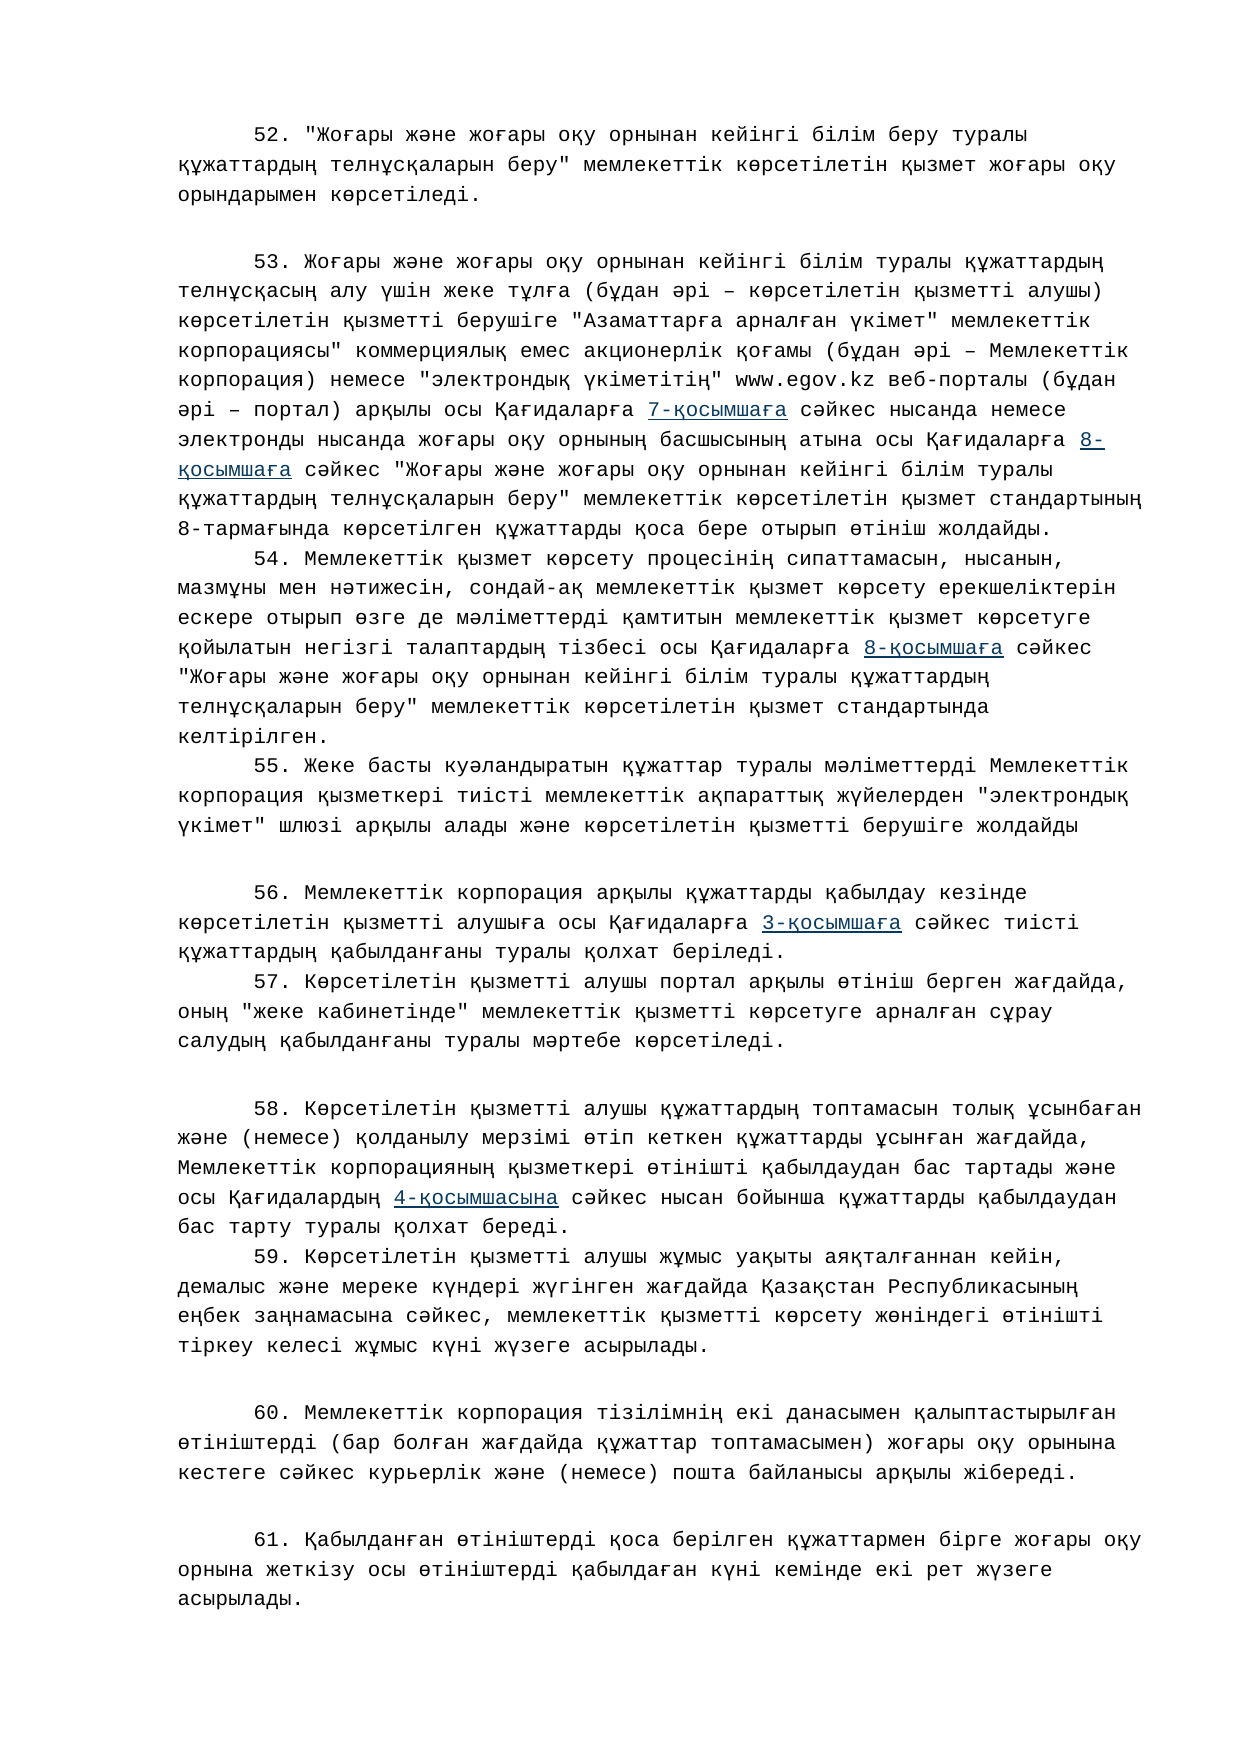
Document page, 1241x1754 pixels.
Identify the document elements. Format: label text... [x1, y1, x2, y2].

text 58. Көрсетілетін қызметті алушы құжаттардың топтамасын толық ұсынбаған және (немесе) қолданылу мерзімі өтіп кеткен құжаттарды ұсынған жағдайда, Мемлекеттік корпорацияның қызметкері өтінішті қабылдаудан бас тартады және осы Қағидалардың 4-қосымшасына сәйкес нысан бойынша құжаттарды қабылдаудан бас тарту туралы қолхат береді. [177, 1092, 1152, 1240]
text 60. Мемлекеттік корпорация тізілімнің екі данасымен қалыптастырылған өтініштерді (бар болған жағдайда құжаттар топтамасымен) жоғары оқу орынына кестеге сәйкес курьерлік және (немесе) пошта байланысы арқылы жібереді. [177, 1396, 1152, 1485]
text 54. Мемлекеттік қызмет көрсету процесінің сипаттамасын, нысанын, мазмұны мен нәтижесін, сондай-ақ мемлекеттік қызмет көрсету ерекшеліктерін ескере отырып өзге де мәліметтерді қамтитын мемлекеттік қызмет көрсетуге қойылатын негізгі талаптардың тізбесі осы Қағидаларға 8-қосымшаға сәйкес "Жоғары және жоғары оқу орнынан кейінгі білім туралы құжаттардың телнұсқаларын беру" мемлекеттік көрсетілетін қызмет стандартында келтірілген. [177, 542, 1152, 749]
text 56. Мемлекеттік корпорация арқылы құжаттарды қабылдау кезінде көрсетілетін қызметті алушыға осы Қағидаларға 3-қосымшаға сәйкес тиісті құжаттардың қабылданғаны туралы қолхат беріледі. [177, 876, 1152, 965]
text 59. Көрсетілетін қызметті алушы жұмыс уақыты аяқталғаннан кейін, демалыс және мереке күндері жүгінген жағдайда Қазақстан Республикасының еңбек заңнамасына сәйкес, мемлекеттік қызметті көрсету жөніндегі өтінішті тіркеу келесі жұмыс күні жүзеге асырылады. [177, 1240, 1152, 1359]
text 52. "Жоғары және жоғары оқу орнынан кейінгі білім беру туралы құжаттардың телнұсқаларын беру" мемлекеттік көрсетілетін қызмет жоғары оқу орындарымен көрсетіледі. [177, 118, 1152, 207]
text 57. Көрсетілетін қызметті алушы портал арқылы өтініш берген жағдайда, оның "жеке кабинетінде" мемлекеттік қызметті көрсетуге арналған сұрау салудың қабылданғаны туралы мәртебе көрсетіледі. [177, 965, 1152, 1054]
text 53. Жоғары және жоғары оқу орнынан кейінгі білім туралы құжаттардың телнұсқасың алу үшін жеке тұлға (бұдан әрі – көрсетілетін қызметті алушы) көрсетілетін қызметті берушіге "Азаматтарға арналған үкімет" мемлекеттік корпорациясы" коммерциялық емес акционерлік қоғамы (бұдан әрі – Мемлекеттік корпорация) немесе "электрондық үкіметітің" www.egov.kz веб-порталы (бұдан әрі – портал) арқылы осы Қағидаларға 7-қосымшаға сәйкес нысанда немесе электронды нысанда жоғары оқу орнының басшысының атына осы Қағидаларға 8-қосымшаға сәйкес "Жоғары және жоғары оқу орнынан кейінгі білім туралы құжаттардың телнұсқаларын беру" мемлекеттік көрсетілетін қызмет стандартының 8-тармағында көрсетілген құжаттарды қоса бере отырып өтініш жолдайды. [177, 245, 1152, 542]
text 61. Қабылданған өтініштерді қоса берілген құжаттармен бірге жоғары оқу орнына жеткізу осы өтініштерді қабылдаған күні кемінде екі рет жүзеге асырылады. [177, 1523, 1152, 1612]
text 55. Жеке басты куәландыратын құжаттар туралы мәліметтерді Мемлекеттік корпорация қызметкері тиісті мемлекеттік ақпараттық жүйелерден "электрондық үкімет" шлюзі арқылы алады және көрсетілетін қызметті берушіге жолдайды [177, 749, 1152, 838]
